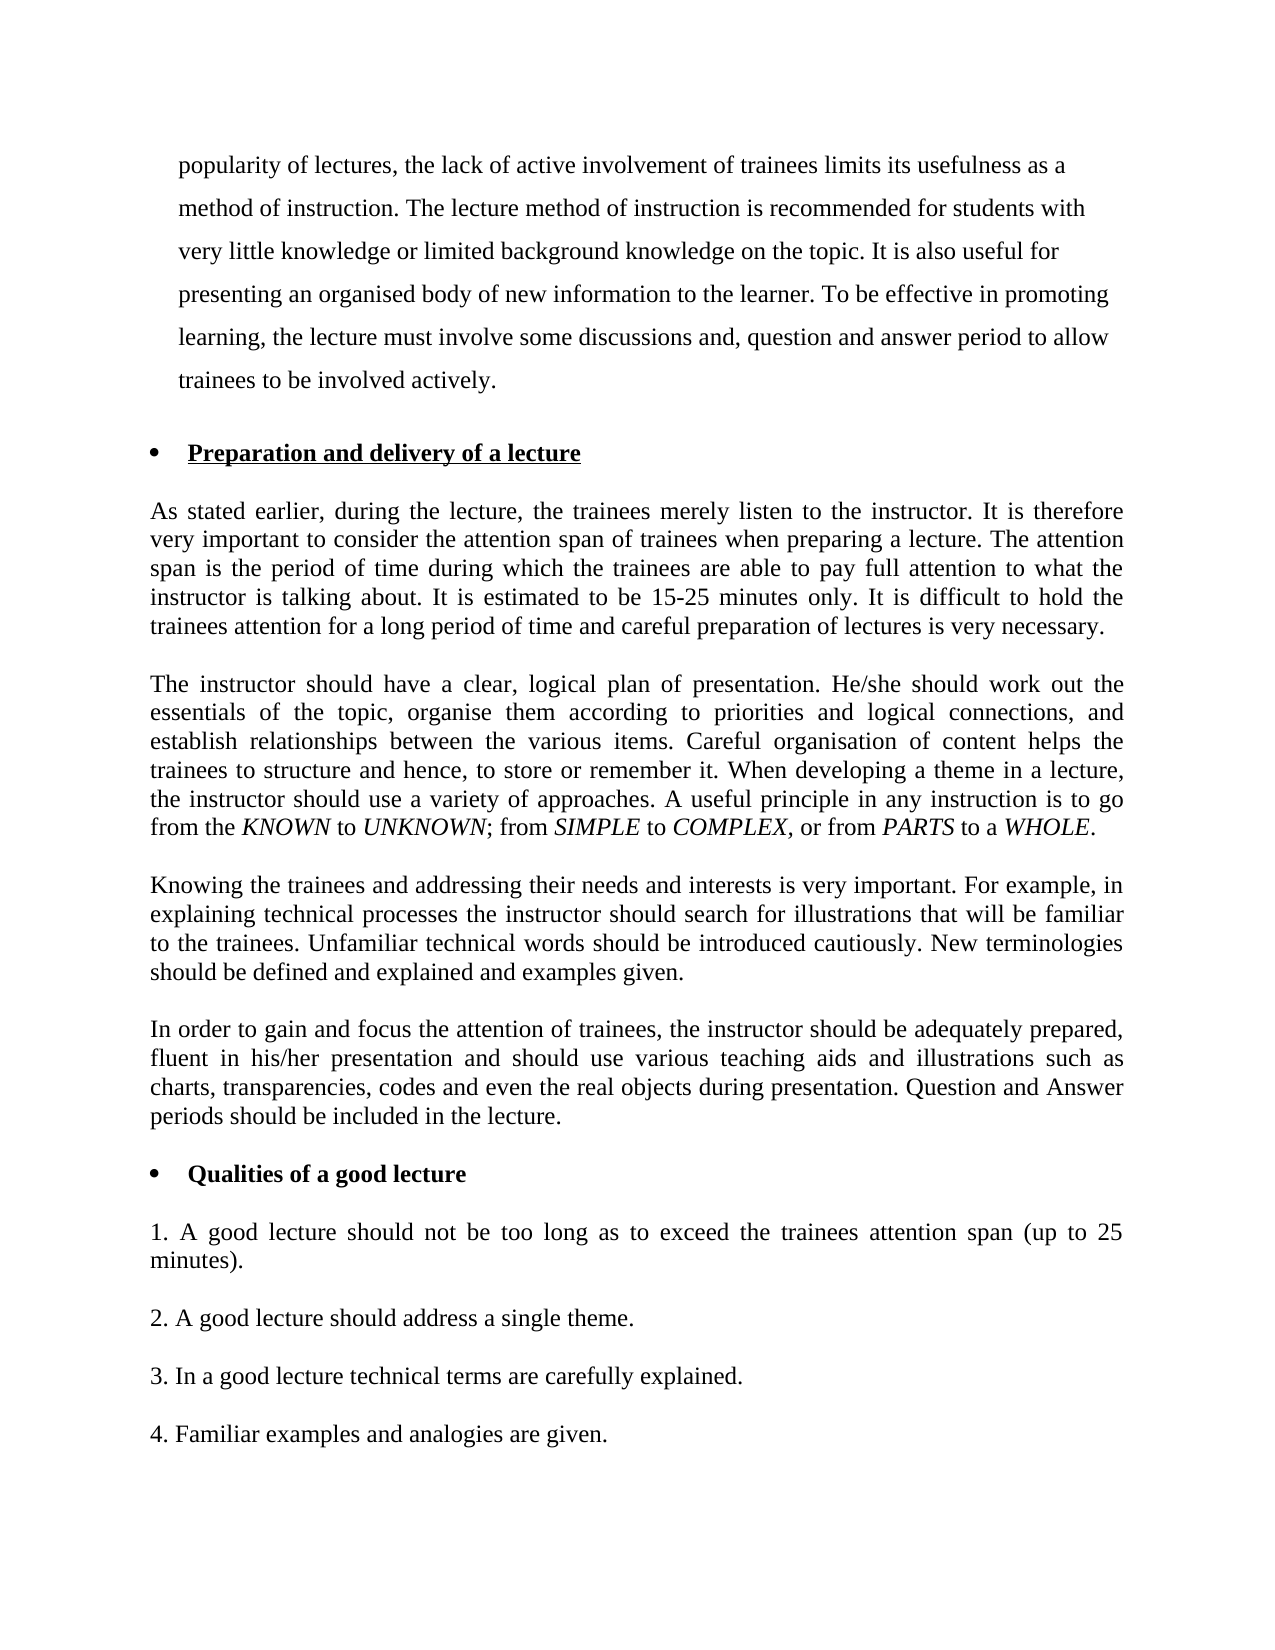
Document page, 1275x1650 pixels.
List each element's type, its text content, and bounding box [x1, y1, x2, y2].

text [178, 150, 1125, 394]
list Qualities of a good lecture [150, 1159, 1125, 1187]
text 4. Familiar examples and analogies are given. [150, 1419, 1125, 1448]
text 2. A good lecture should address a single theme. [150, 1303, 1125, 1332]
text In order to gain and focus the attention of trainees, the instructor should be adequately prepared, fluent in his/her presentation and should use various teaching aids and illustrations such as charts, transparencies, codes and even the real objects during presentation. Question and Answer periods should be included in the lecture. [150, 1014, 1125, 1129]
text 3. In a good lecture technical terms are carefully explained. [150, 1361, 1125, 1390]
list Preparation and delivery of a lecture [150, 438, 1125, 467]
text 1. A good lecture should not be too long as to exceed the trainees attention span (up to 25 minutes). [150, 1217, 1125, 1274]
text The instructor should have a clear, logical plan of presentation. He/she should work out the essentials of the topic, organise them according to priorities and logical connections, and establish relationships between the various items. Careful organisation of content helps the trainees to structure and hence, to store or remember it. When developing a theme in a lecture, the instructor should use a variety of approaches. A useful principle in any instruction is to go from the KNOWN to UNKNOWN; from SIMPLE to COMPLEX, or from PARTS to a WHOLE. [150, 669, 1125, 841]
text Knowing the trainees and addressing their needs and interests is very important. For example, in explaining technical processes the instructor should search for illustrations that will be familiar to the trainees. Unfamiliar technical words should be introduced cautiously. New terminologies should be defined and explained and examples given. [150, 870, 1125, 985]
text As stated earlier, during the lecture, the trainees merely listen to the instructor. It is therefore very important to consider the attention span of trainees when preparing a lecture. The attention span is the period of time during which the trainees are able to pay full attention to what the instructor is talking about. It is estimated to be 15-25 minutes only. It is difficult to hold the trainees attention for a long period of time and careful preparation of lectures is very necessary. [150, 496, 1125, 639]
